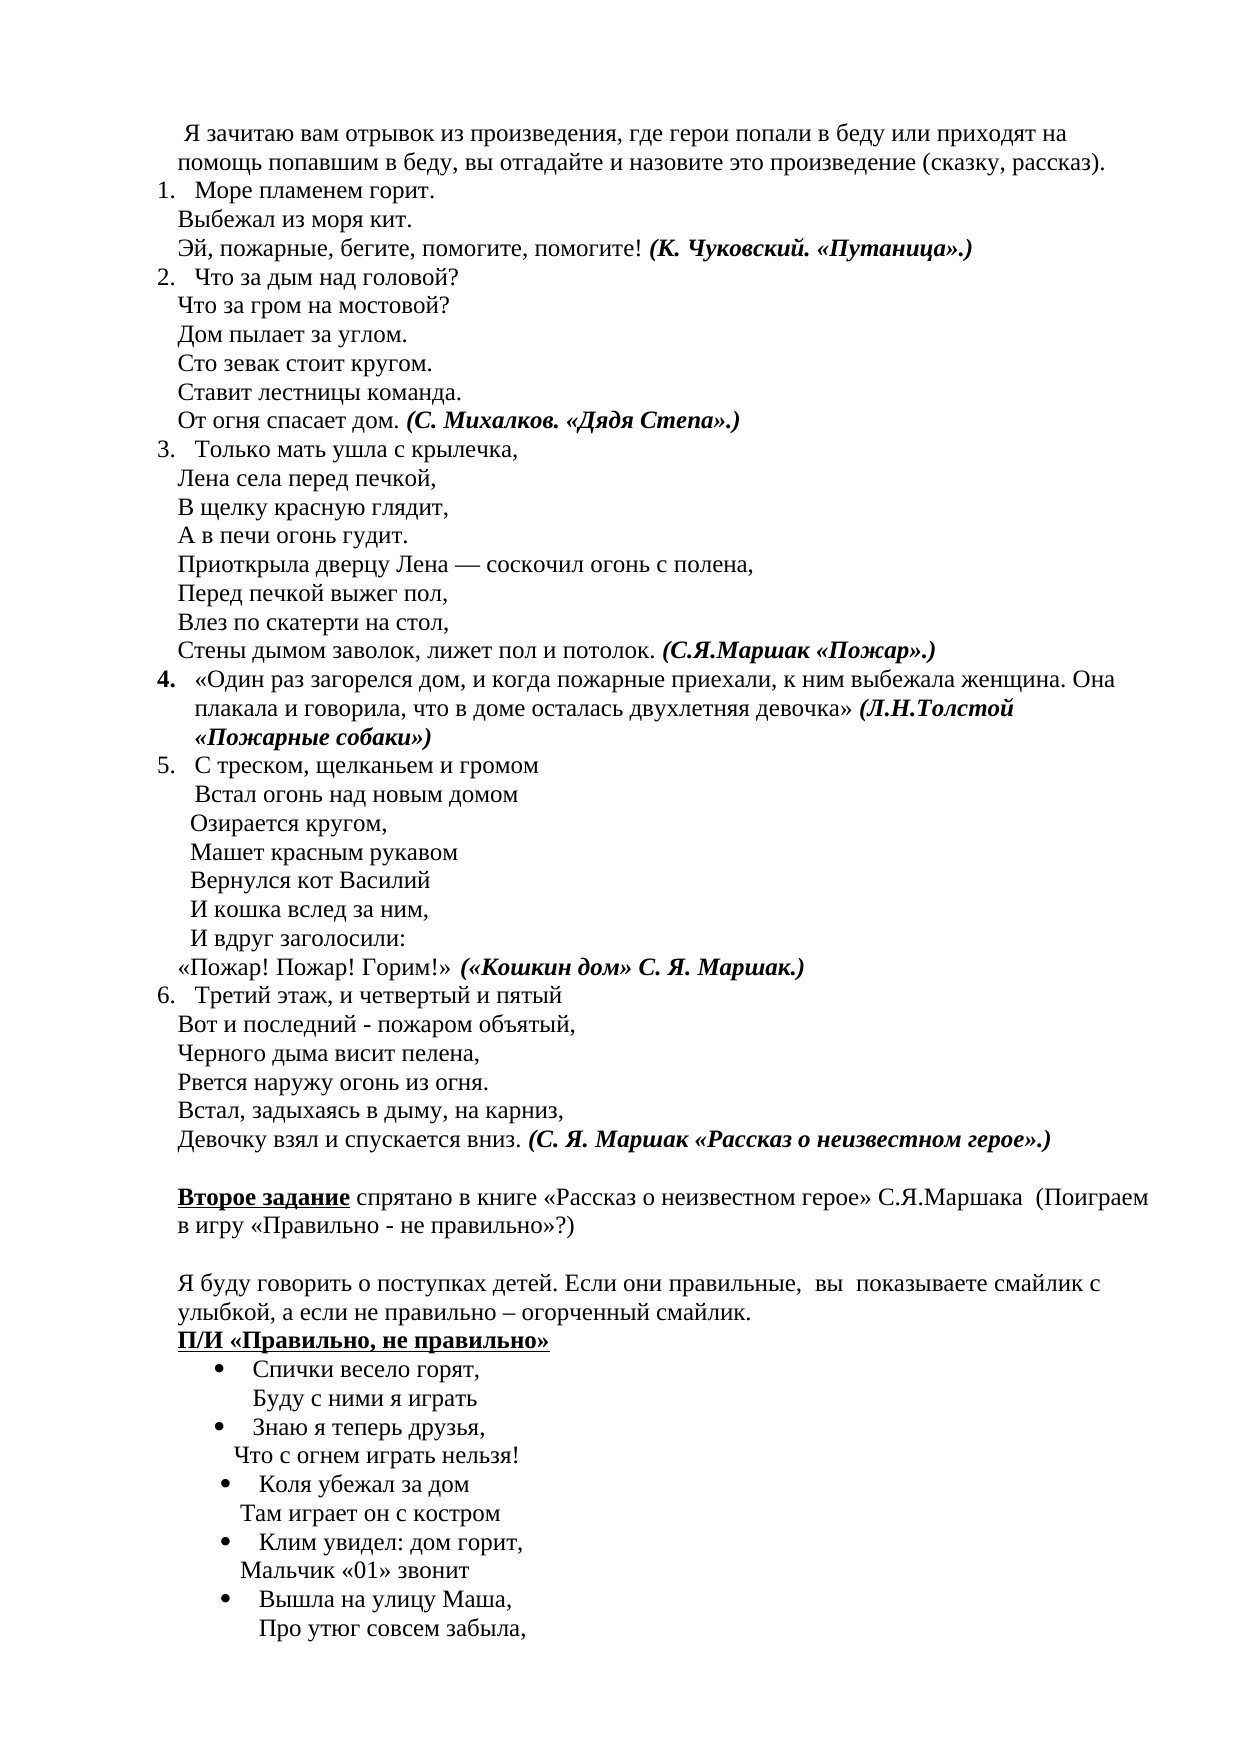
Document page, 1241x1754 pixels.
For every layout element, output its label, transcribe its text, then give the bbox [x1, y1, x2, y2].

text Вернулся кот Василий [177, 866, 1152, 894]
text Девочку взял и спускается вниз. (С. Я. Маршак «Рассказ о неизвестном герое».) [177, 1124, 1152, 1153]
list Только мать ушла с крылечка, [157, 434, 1152, 463]
list Третий этаж, и четвертый и пятый [157, 981, 1152, 1009]
text Там играет он с костром [177, 1498, 1152, 1527]
text Черного дыма висит пелена, [177, 1038, 1152, 1067]
text Встал, задыхаясь в дыму, на карниз, [177, 1096, 1152, 1124]
list «Один раз загорелся дом, и когда пожарные приехали, к ним выбежала женщина. Она плакала и говорила, что в доме осталась двухлетняя девочка» (Л.Н.Толстой «Пожарные собаки») [157, 664, 1152, 751]
text От огня спасает дом. (С. Михалков. «Дядя Степа».) [177, 406, 1152, 434]
text Мальчик «01» звонит [177, 1556, 1152, 1584]
text А в печи огонь гудит. [177, 521, 1152, 549]
text Рвется наружу огонь из огня. [177, 1067, 1152, 1096]
text Приоткрыла дверцу Лена — соскочил огонь с полена, [177, 549, 1152, 578]
list Знаю я теперь друзья, [215, 1412, 1152, 1441]
text Я буду говорить о поступках детей. Если они правильные, вы показываете смайлик с улыбкой, а если не правильно – огорченный смайлик. [177, 1268, 1152, 1326]
text Сто зевак стоит кругом. [177, 348, 1152, 377]
text Дом пылает за углом. [177, 319, 1152, 348]
list С треском, щелканьем и громом [157, 751, 1152, 779]
list Что за дым над головой? [157, 262, 1152, 291]
text Что за гром на мостовой? [177, 291, 1152, 319]
text Машет красным рукавом [177, 837, 1152, 866]
text И вдруг заголосили: [177, 923, 1152, 952]
list Море пламенем горит. [157, 176, 1152, 204]
text Вот и последний - пожаром объятый, [177, 1009, 1152, 1038]
text Лена села перед печкой, [177, 463, 1152, 492]
text Перед печкой выжег пол, [177, 578, 1152, 607]
text «Пожар! Пожар! Горим!» («Кошкин дом» С. Я. Маршак.) [177, 952, 1152, 981]
text Второе задание спрятано в книге «Рассказ о неизвестном герое» С.Я.Маршака (Поиграем в игру «Правильно - не правильно»?) [177, 1182, 1152, 1239]
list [221, 1584, 1152, 1642]
text В щелку красную глядит, [177, 492, 1152, 521]
text Влез по скатерти на стол, [177, 607, 1152, 636]
text П/И «Правильно, не правильно» [177, 1326, 1152, 1354]
text Я зачитаю вам отрывок из произведения, где герои попали в беду или приходят на помощь попавшим в беду, вы отгадайте и назовите это произведение (сказку, рассказ). [177, 118, 1152, 176]
text Эй, пожарные, бегите, помогите, помогите! (К. Чуковский. «Путаница».) [177, 233, 1152, 262]
text Стены дымом заволок, лижет пол и потолок. (С.Я.Маршак «Пожар».) [177, 636, 1152, 664]
text И кошка вслед за ним, [177, 894, 1152, 923]
list Клим увидел: дом горит, [221, 1527, 1152, 1556]
text Что с огнем играть нельзя! [177, 1441, 1152, 1469]
text Выбежал из моря кит. [177, 204, 1152, 233]
list Спички весело горят, Буду с ними я играть [215, 1354, 1152, 1412]
list Коля убежал за дом [221, 1469, 1152, 1498]
text Ставит лестницы команда. [177, 377, 1152, 406]
text Встал огонь над новым домом [194, 779, 1152, 808]
text Озирается кругом, [177, 808, 1152, 837]
